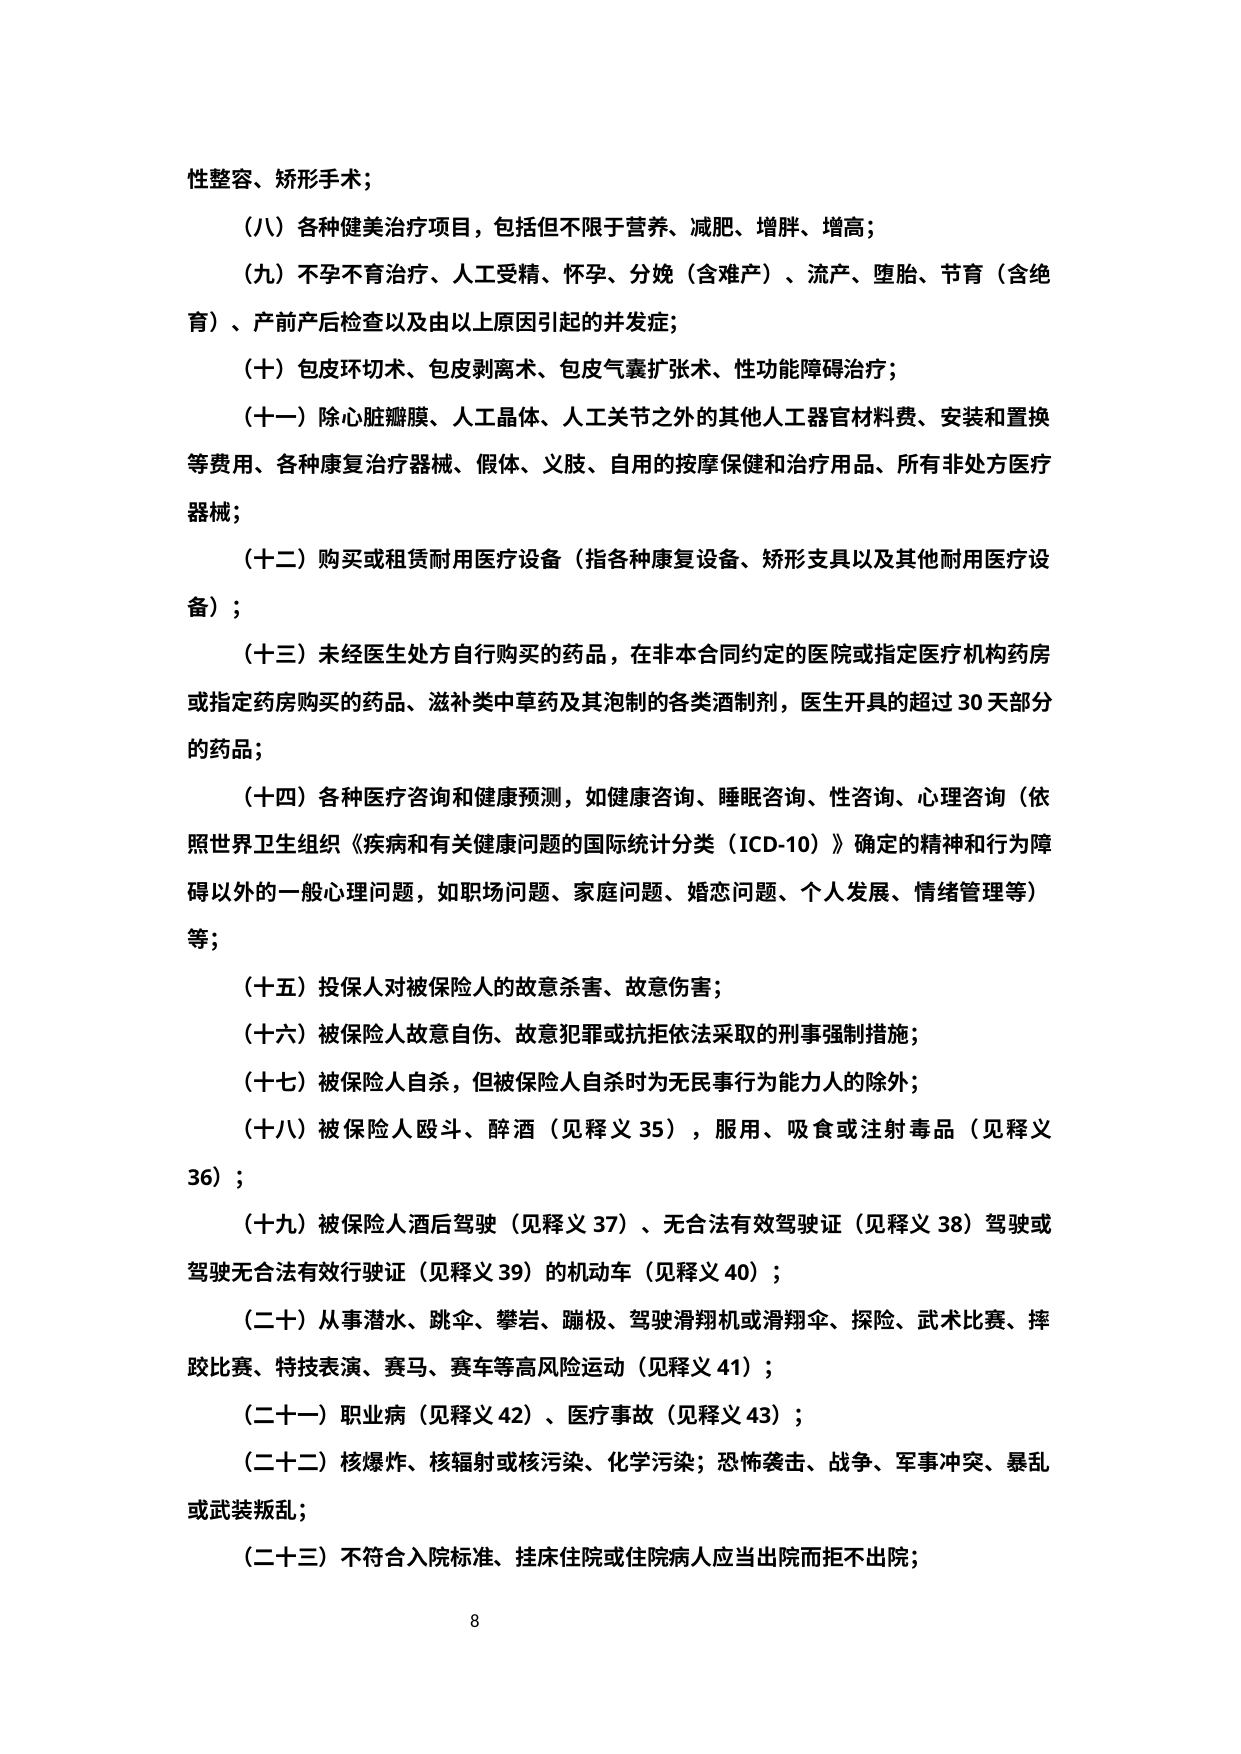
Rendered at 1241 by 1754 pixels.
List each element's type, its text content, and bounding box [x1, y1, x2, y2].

list 各种医疗咨询和健康预测，如健康咨询、睡眠咨询、性咨询、心理咨询（依照世界卫生组织《疾病和有关健康问题的国际统计分类（ICD-10）》确定的精神和行为障碍以外的一般心理问题，如职场问题、家庭问题、婚恋问题、个人发展、情绪管理等）等； [187, 779, 1053, 954]
list 从事潜水、跳伞、攀岩、蹦极、驾驶滑翔机或滑翔伞、探险、武术比赛、摔跤比赛、特技表演、赛马、赛车等高风险运动（见释义41）； [187, 1303, 1053, 1382]
list 被保险人故意自伤、故意犯罪或抗拒依法采取的刑事强制措施； [187, 1017, 1053, 1049]
list 包皮环切术、包皮剥离术、包皮气囊扩张术、性功能障碍治疗； [187, 352, 1053, 384]
list 购买或租赁耐用医疗设备（指各种康复设备、矫形支具以及其他耐用医疗设备）； [187, 542, 1053, 621]
list 职业病（见释义42）、医疗事故（见释义43）； [187, 1398, 1053, 1429]
list 各种健美治疗项目，包括但不限于营养、减肥、增胖、增高； [187, 209, 1053, 241]
list 不符合入院标准、挂床住院或住院病人应当出院而拒不出院； [187, 1540, 1053, 1572]
list 被保险人自杀，但被保险人自杀时为无民事行为能力人的除外； [187, 1065, 1053, 1096]
list 未经医生处方自行购买的药品，在非本合同约定的医院或指定医疗机构药房或指定药房购买的药品、滋补类中草药及其泡制的各类酒制剂，医生开具的超过30天部分的药品； [187, 637, 1053, 764]
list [187, 162, 1053, 194]
list 核爆炸、核辐射或核污染、化学污染；恐怖袭击、战争、军事冲突、暴乱或武装叛乱； [187, 1445, 1053, 1524]
list 被保险人酒后驾驶（见释义37）、无合法有效驾驶证（见释义38）驾驶或驾驶无合法有效行驶证（见释义39）的机动车（见释义40）； [187, 1207, 1053, 1287]
list 不孕不育治疗、人工受精、怀孕、分娩（含难产）、流产、堕胎、节育（含绝育）、产前产后检查以及由以上原因引起的并发症； [187, 257, 1053, 336]
list 被保险人殴斗、醉酒（见释义35），服用、吸食或注射毒品（见释义36）； [187, 1112, 1053, 1192]
list 投保人对被保险人的故意杀害、故意伤害； [187, 970, 1053, 1001]
list 除心脏瓣膜、人工晶体、人工关节之外的其他人工器官材料费、安装和置换等费用、各种康复治疗器械、假体、义肢、自用的按摩保健和治疗用品、所有非处方医疗器械； [187, 399, 1053, 526]
